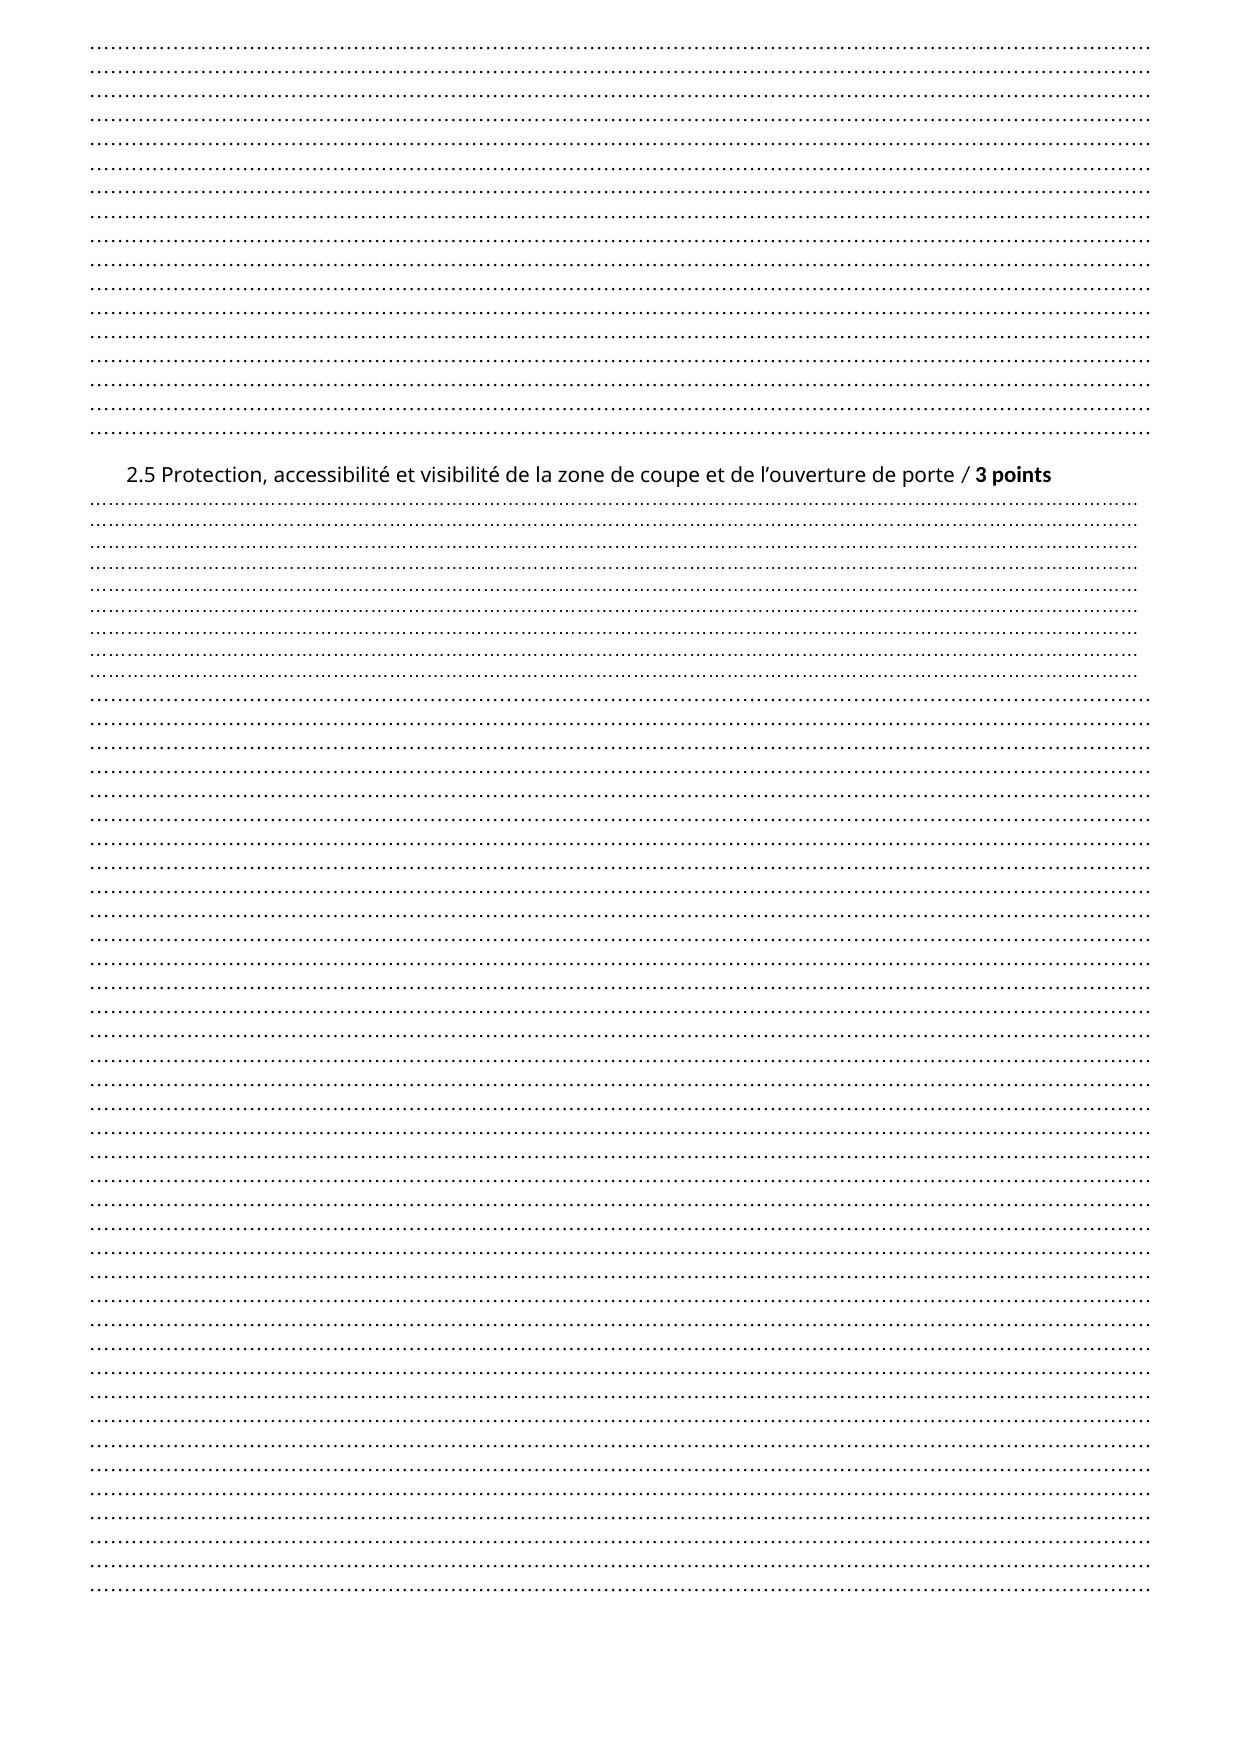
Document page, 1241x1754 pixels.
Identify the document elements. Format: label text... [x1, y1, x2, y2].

text ……………………………………………………………………………………………………………………………………………………………………………………………………………………………………………………………………………… [89, 1548, 1152, 1596]
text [89, 1379, 1152, 1548]
text ……………………………………………………………………………………………………………………………………………………………………………………………………………………………………………………………………………… [89, 1331, 1152, 1379]
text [89, 30, 1152, 78]
text ……………………………………………………………………………………………………………………………………………………………………………………………………………………………………………………………………………… [89, 174, 1152, 223]
list 2.5 Protection, accessibilité et visibilité de la zone de coupe et de l’ouverture de porte / 3 points [126, 463, 1143, 487]
text ……………………………………………………………………………………………………………………………………………………………………………………………………………………………………………………………………………………………………………………………………………………………………………………………………………………………………………………………………………………………………………………………………………………………………………………………………………………………………………………………………………………………………………………………………………………………………………………………………………………………………………………………………………………………………………………………………………………………………………………………………………………………………………………………………………………………………………………………………………………………………………………………………………………………………………………………………… [89, 1115, 1152, 1331]
text ……………………………………………………………………………………………………………………………………………………………………………………………………………………………………………………………………………………………………………………………………………………………………………………………………………………………………………………………………………………………………………………………………………………………………………………………………………………………………………………………………………………………………………………………………………………………………………………………………………………………………………………………………………………………………………………………………………………………………………………………………………………………………………………………………………………………………………………………………………………………………………………………………………………………………………………………………… [89, 898, 1152, 1115]
text ……………………………………………………………………………………………………………………………………………………………………………………………………………………………………………………………………………………………………………………………………………………………………………………………………………………………………………………………………………………………………………………………………………………………… [89, 78, 1152, 174]
text ……………………………………………………………………………………………………………………………………………………………………………………………………………………………………………………………………………………………………………………………………………………………………………………………………………………………………………………………………………………………………………………………………………………………………………………………………………………………………………………………………………………………………………………………………………………………………………………………………………………………………………………………………………………………………………………………………………………………………………………………………………………………………………………………………………………………………………………………………………………………………………………………………………………………………………………………………………………………………………………………………………………………………………………………… [89, 487, 1152, 682]
text ……………………………………………………………………………………………………………………………………………………………………………………………………………………………………………………………………………… [89, 391, 1152, 439]
text ……………………………………………………………………………………………………………………………………………………………………………………………………………………………………………………………………………………………………………………………………………………………………………………………………………………………………………………………………………………………………………………………………………………………………………………………………………………………………………………………………………………………………………………………………………………………………………………………………………………………………………………………………………………………………………………………………………………………………………………………………………………………………………………………………………………………………………………………………………………………………………………………………………………………………………………………………… [89, 682, 1152, 898]
